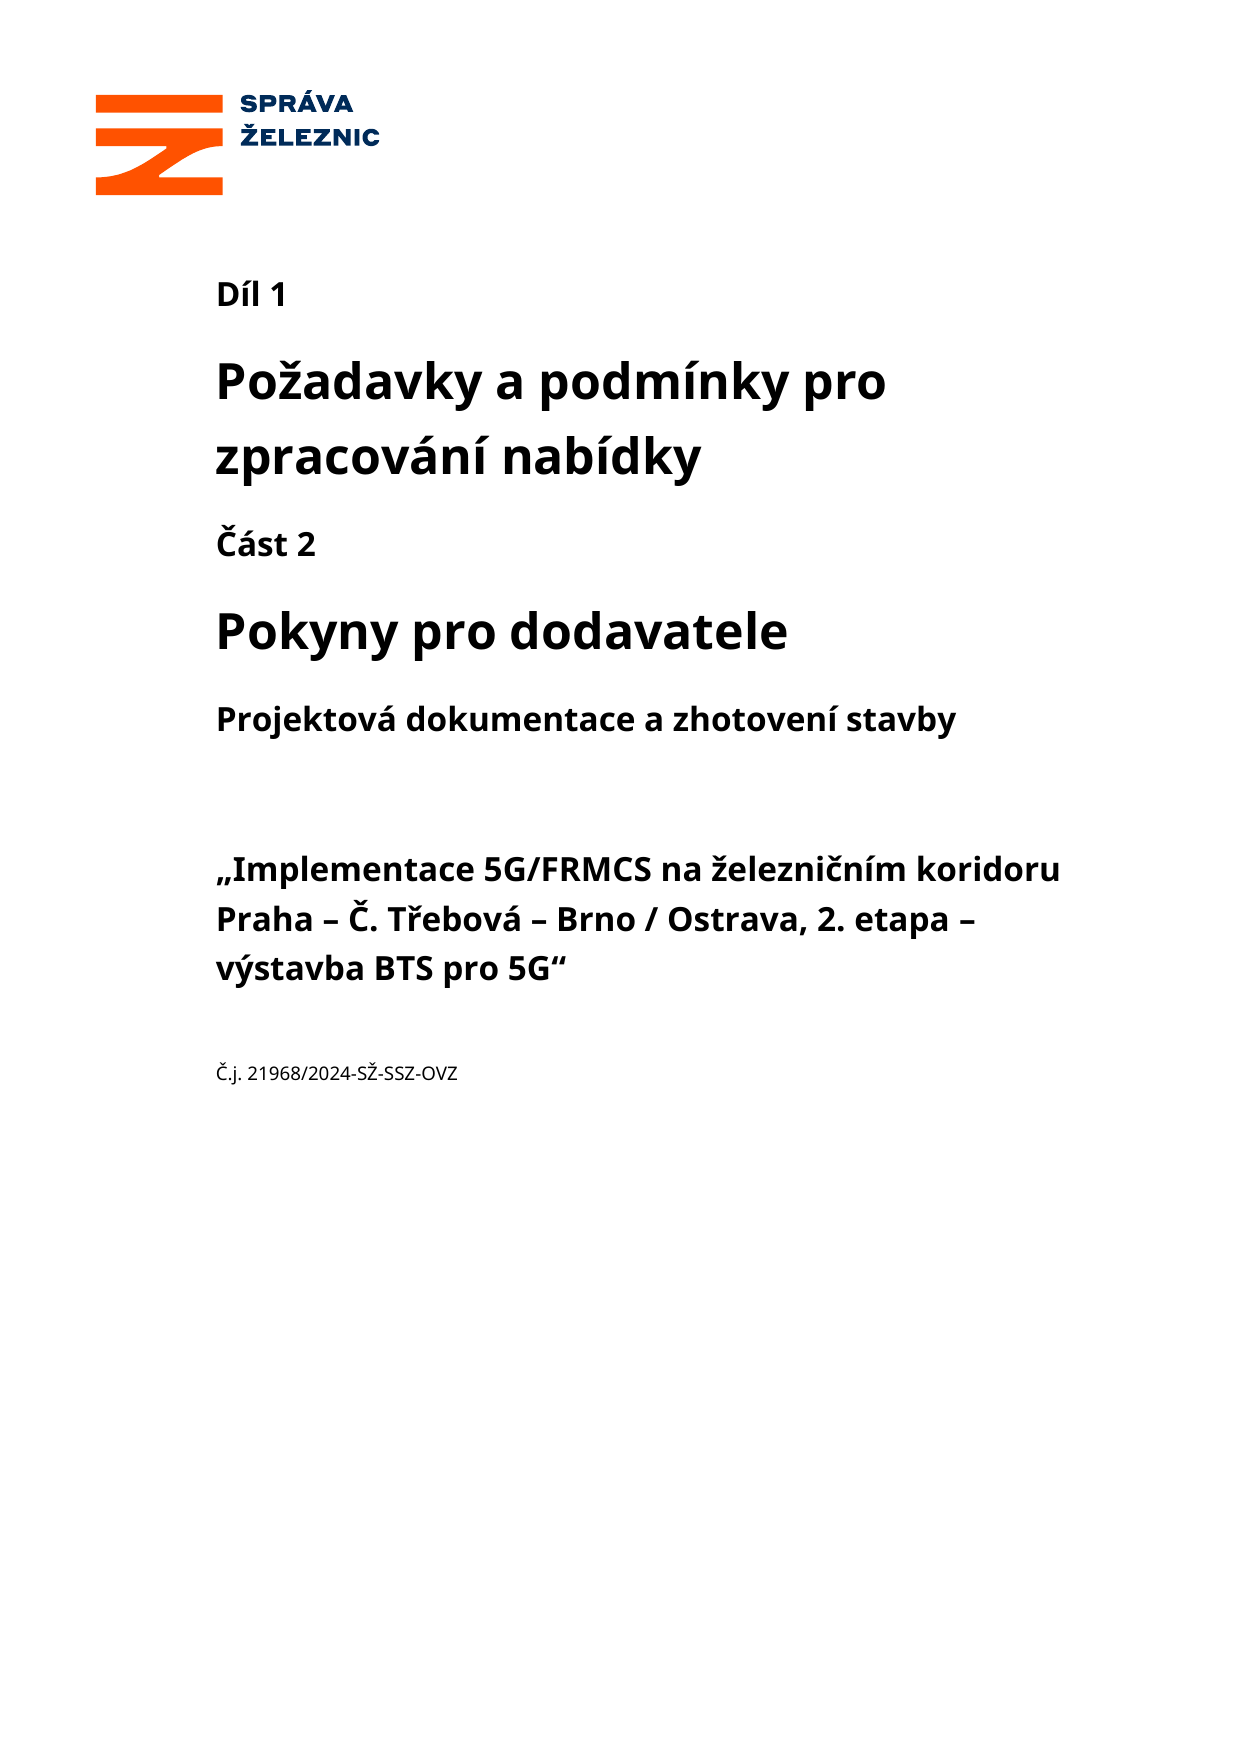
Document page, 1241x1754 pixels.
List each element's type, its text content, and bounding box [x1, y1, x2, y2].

list Č.j. 21968/2024-SŽ-SSZ-OVZ [216, 1061, 1122, 1086]
text Díl 1 [216, 271, 1122, 317]
text Požadavky a podmínky pro zpracování nabídky [216, 346, 1122, 489]
text „Implementace 5G/FRMCS na železničním koridoru Praha – Č. Třebová – Brno / Ostrava, 2. etapa – výstavba BTS pro 5G“ [216, 845, 1122, 991]
text Projektová dokumentace a zhotovení stavby [216, 696, 1122, 741]
text Část 2 [216, 521, 1122, 566]
text Pokyny pro dodavatele [216, 596, 1122, 664]
